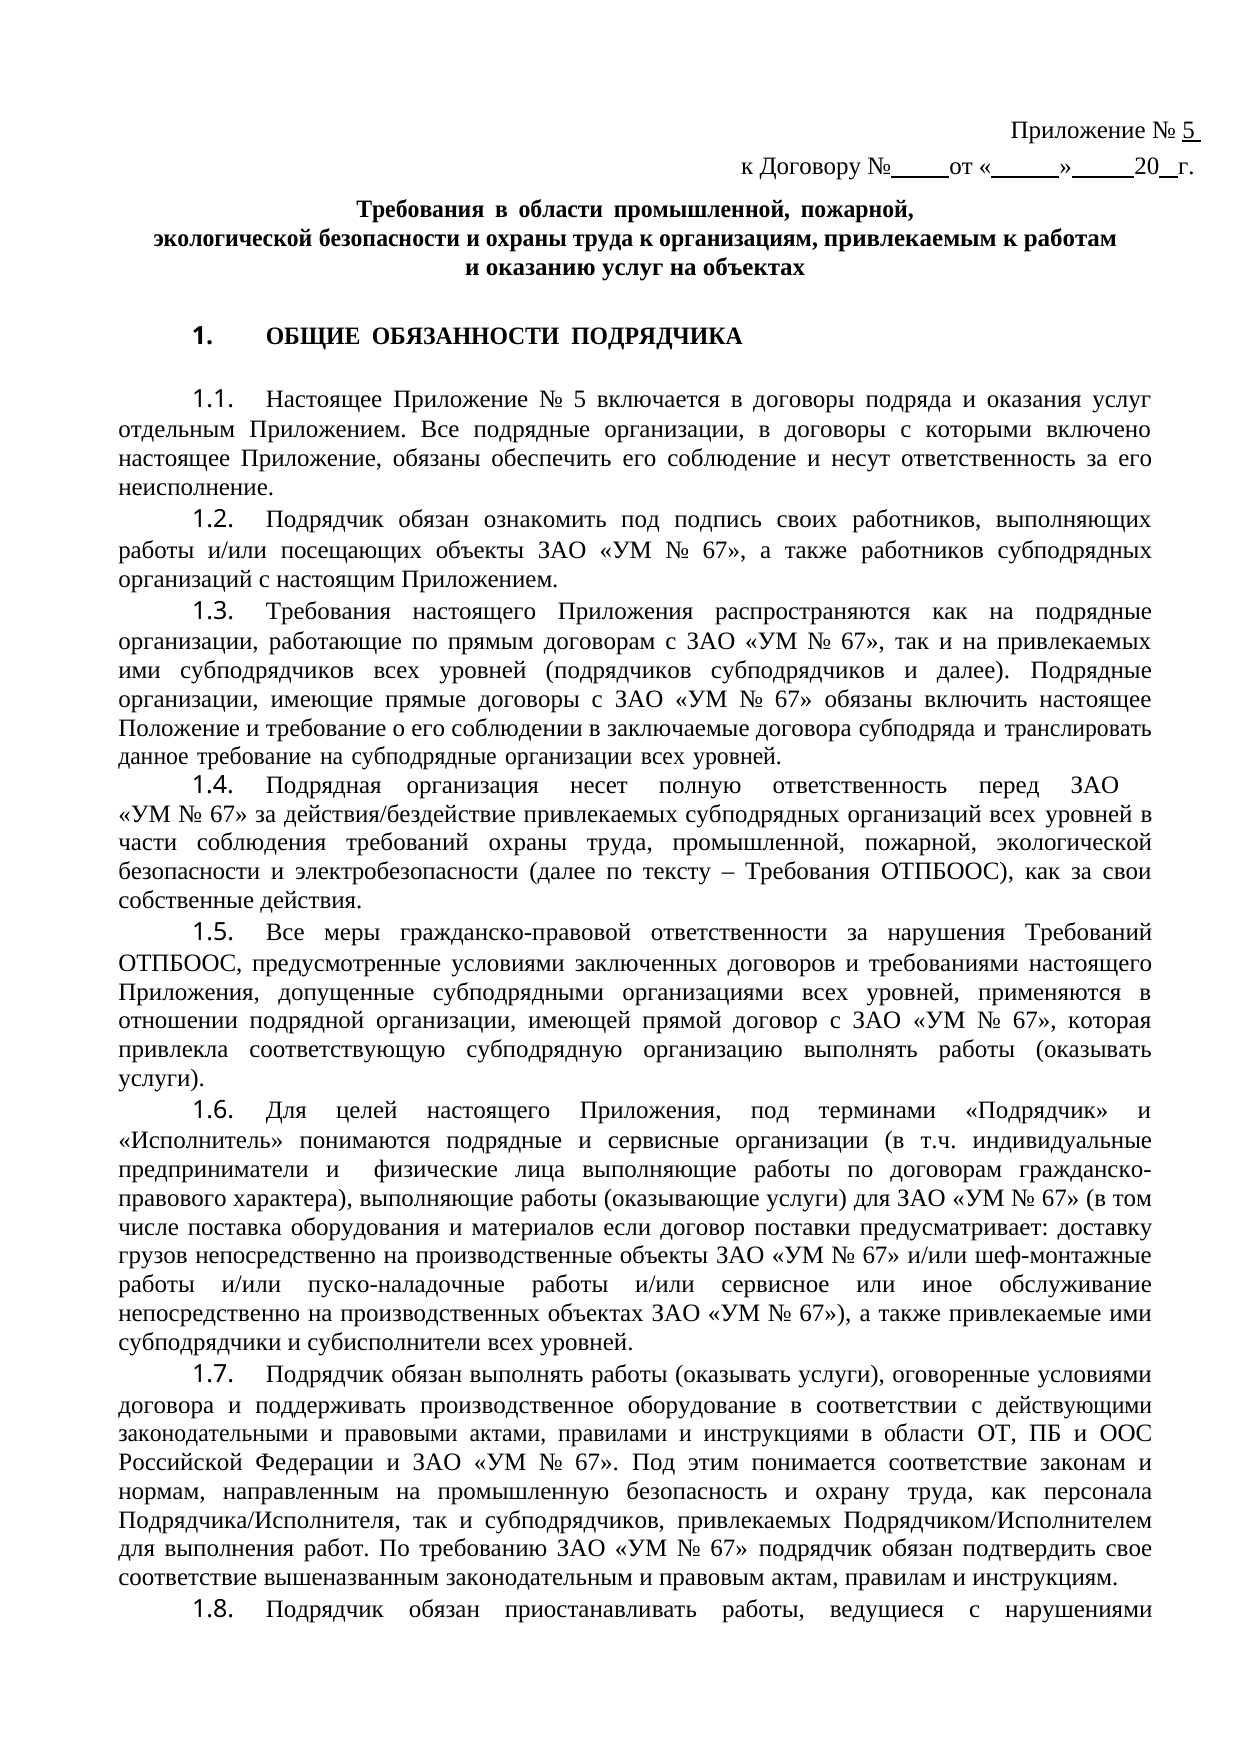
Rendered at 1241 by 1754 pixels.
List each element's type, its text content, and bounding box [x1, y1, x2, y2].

list Подрядная организация несет полную ответственность перед ЗАО [192, 770, 1194, 799]
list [118, 1591, 1152, 1625]
list Подрядчик обязан выполнять работы (оказывать услуги), оговоренные условиями договора и поддерживать производственное оборудование в соответствии с действующими законодательными и правовыми актами, правилами и инструкциями в области ОТ, ПБ и ООС Российской Федерации и ЗАО «УМ № 67». Под этим понимается соответствие законам и нормам, направленным на промышленную безопасность и охрану труда, как персонала Подрядчика/Исполнителя, так и субподрядчиков, привлекаемых Подрядчиком/Исполнителем для выполнения работ. По требованию ЗАО «УМ № 67» подрядчик обязан подтвердить свое соответствие вышеназванным законодательным и правовым актам, правилам и инструкциям. [118, 1356, 1152, 1591]
text к Договору № от « » 20 г. [740, 151, 1194, 180]
list Настоящее Приложение № 5 включается в договоры подряда и оказания услуг отдельным Приложением. Все подрядные организации, в договоры с которыми включено настоящее Приложение, обязаны обеспечить его соблюдение и несут ответственность за его неисполнение. [118, 381, 1152, 501]
text экологической безопасности и охраны труда к организациям, привлекаемым к работам и оказанию услуг на объектах [144, 223, 1126, 281]
list Требования настоящего Приложения распространяются как на подрядные организации, работающие по прямым договорам с ЗАО «УМ № 67», так и на привлекаемых ими субподрядчиков всех уровней (подрядчиков субподрядчиков и далее). Подрядные организации, имеющие прямые договоры с ЗАО «УМ № 67» обязаны включить настоящее Положение и требование о его соблюдении в заключаемые договора субподряда и транслировать данное требование на субподрядные организации всех уровней. [118, 592, 1152, 770]
text «УМ № 67» за действия/бездействие привлекаемых субподрядных организаций всех уровней в части соблюдения требований охраны труда, промышленной, пожарной, экологической безопасности и электробезопасности (далее по тексту – Требования ОТПБООС), как за свои собственные действия. [118, 799, 1152, 914]
list Подрядчик обязан ознакомить под подпись своих работников, выполняющих работы и/или посещающих объекты ЗАО «УМ № 67», а также работников субподрядных организаций с настоящим Приложением. [118, 501, 1152, 592]
list Все меры гражданско-правовой ответственности за нарушения Требований ОТПБООС, предусмотренные условиями заключенных договоров и требованиями настоящего Приложения, допущенные субподрядными организациями всех уровней, применяются в отношении подрядной организации, имеющей прямой договор с ЗАО «УМ № 67», которая привлекла соответствующую субподрядную организацию выполнять работы (оказывать услуги). [118, 914, 1152, 1092]
text Требования в области промышленной, пожарной, [143, 194, 1126, 223]
text Приложение № 5 [740, 115, 1194, 144]
list ОБЩИЕ ОБЯЗАННОСТИ ПОДРЯДЧИКА [192, 318, 1194, 352]
list Для целей настоящего Приложения, под терминами «Подрядчик» и «Исполнитель» понимаются подрядные и сервисные организации (в т.ч. индивидуальные предприниматели и физические лица выполняющие работы по договорам гражданско-правового характера), выполняющие работы (оказывающие услуги) для ЗАО «УМ № 67» (в том числе поставка оборудования и материалов если договор поставки предусматривает: доставку грузов непосредственно на производственные объекты ЗАО «УМ № 67» и/или шеф-монтажные работы и/или пуско-наладочные работы и/или сервисное или иное обслуживание непосредственно на производственных объектах ЗАО «УМ № 67»), а также привлекаемые ими субподрядчики и субисполнители всех уровней. [118, 1092, 1152, 1356]
